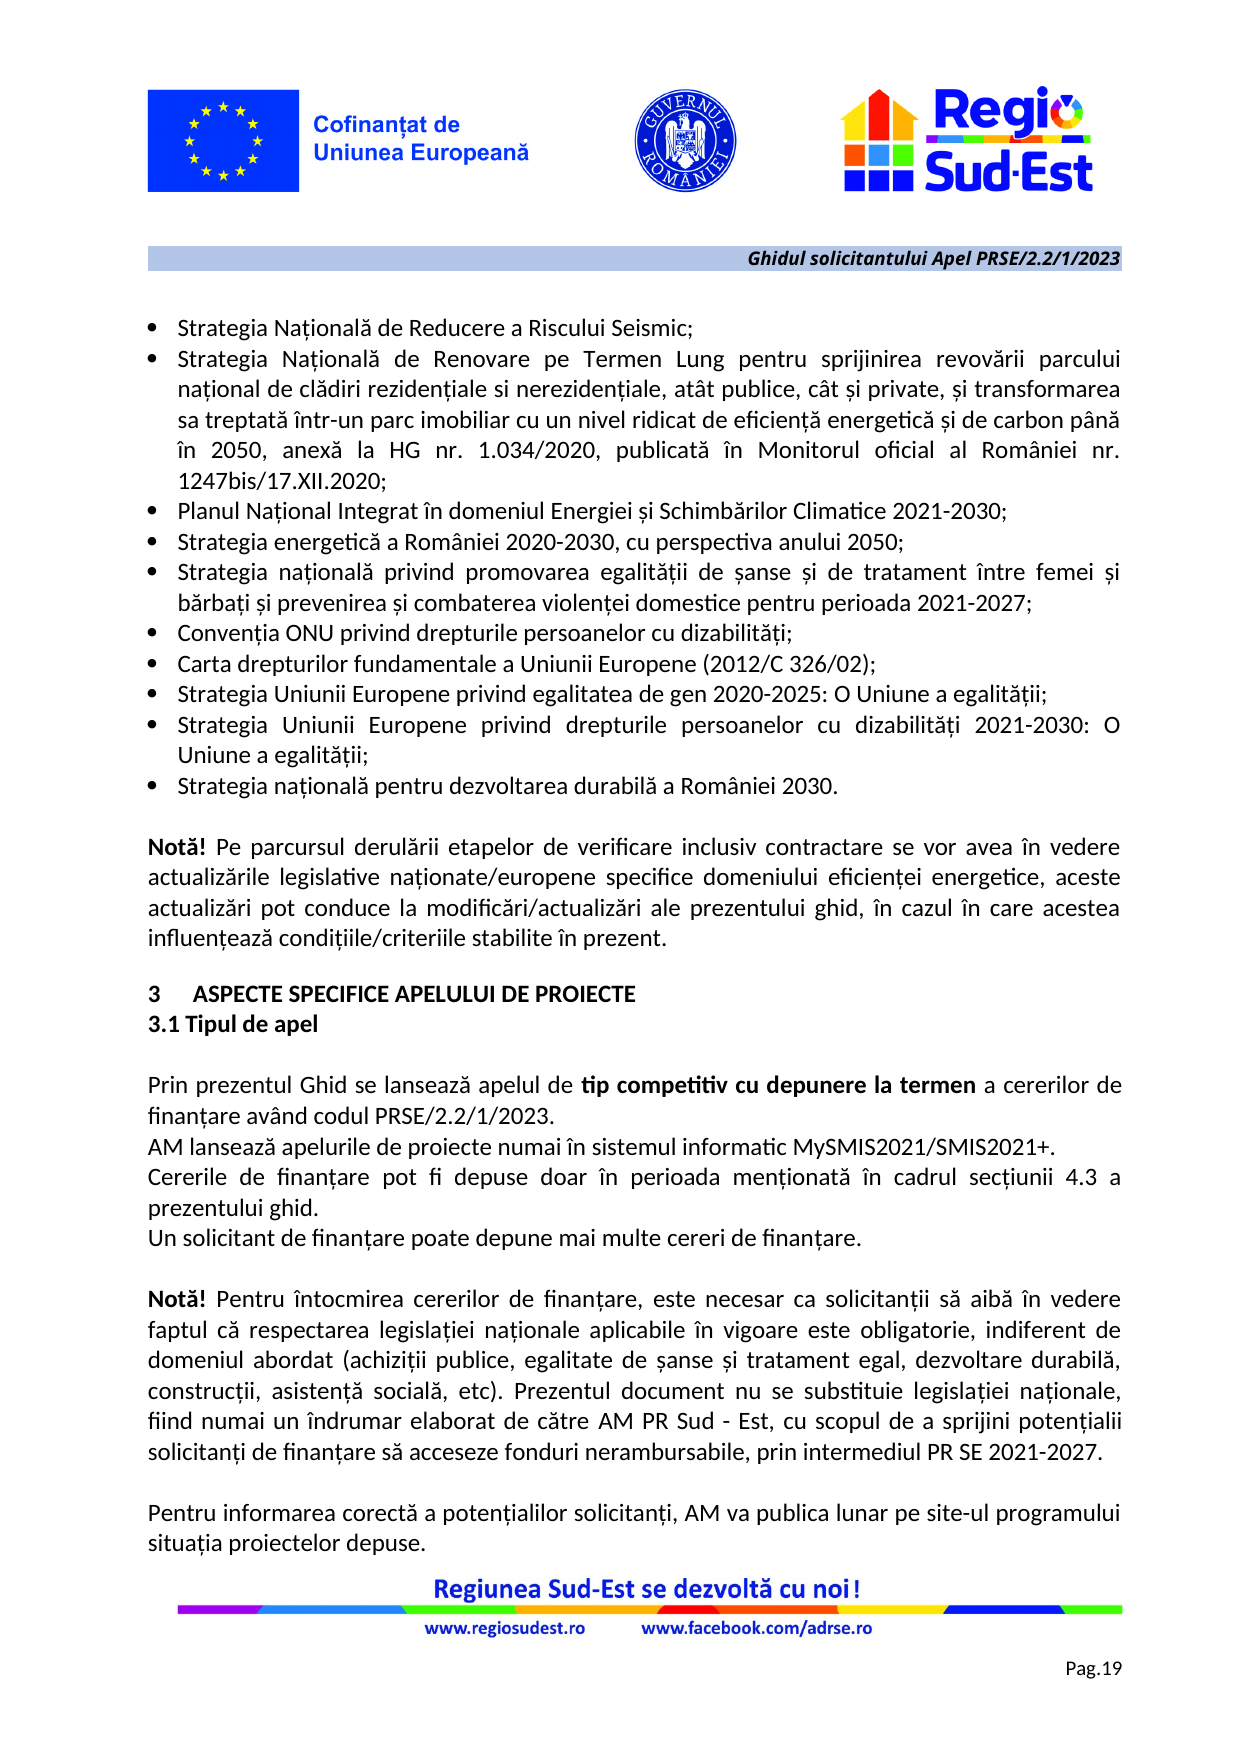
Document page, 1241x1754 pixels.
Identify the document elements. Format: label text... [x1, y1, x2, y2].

subtitle Aspecte specifice apelului de proiecte [148, 978, 1122, 1009]
list Strategia națională pentru dezvoltarea durabilă a României 2030. [148, 770, 1122, 801]
list Strategia Națională de Reducere a Riscului Seismic; [148, 312, 1122, 343]
list Strategia Națională de Renovare pe Termen Lung pentru sprijinirea revovării parcului național de clădiri rezidențiale si nerezidențiale, atât publice, cât și private, și transformarea sa treptată într-un parc imobiliar cu un nivel ridicat de eficiență energetică și de carbon până în 2050, anexă la HG nr. 1.034/2020, publicată în Monitorul oficial al României nr. 1247bis/17.XII.2020; [148, 343, 1122, 495]
text Pentru informarea corectă a potențialilor solicitanți, AM va publica lunar pe site-ul programului situația proiectelor depuse. [148, 1497, 1122, 1558]
text AM lansează apelurile de proiecte numai în sistemul informatic MySMIS2021/SMIS2021+. [148, 1131, 1122, 1161]
picture [177, 1578, 1123, 1643]
list Strategia națională privind promovarea egalității de șanse și de tratament între femei și bărbați și prevenirea și combaterea violenței domestice pentru perioada 2021-2027; [148, 556, 1122, 617]
text Cererile de finanțare pot fi depuse doar în perioada menționată în cadrul secțiunii 4.3 a prezentului ghid. [148, 1161, 1122, 1222]
subtitle Tipul de apel [148, 1009, 1122, 1039]
list Strategia energetică a României 2020-2030, cu perspectiva anului 2050; [148, 526, 1122, 556]
list Carta drepturilor fundamentale a Uniunii Europene (2012/C 326/02); [148, 648, 1122, 678]
list Strategia Uniunii Europene privind egalitatea de gen 2020-2025: O Uniune a egalității; [148, 678, 1122, 709]
text Notă! Pentru întocmirea cererilor de finanţare, este necesar ca solicitanţii să aibă în vedere faptul că respectarea legislaţiei naţionale aplicabile în vigoare este obligatorie, indiferent de domeniul abordat (achiziţii publice, egalitate de şanse şi tratament egal, dezvoltare durabilă, construcţii, asistenţă socială, etc). Prezentul document nu se substituie legislaţiei naţionale, fiind numai un îndrumar elaborat de către AM PR Sud - Est, cu scopul de a sprijini potenţialii solicitanţi de finanţare să acceseze fonduri nerambursabile, prin intermediul PR SE 2021-2027. [148, 1283, 1122, 1466]
list Strategia Uniunii Europene privind drepturile persoanelor cu dizabilități 2021-2030: O Uniune a egalității; [148, 709, 1122, 770]
text Un solicitant de finanţare poate depune mai multe cereri de finanţare. [148, 1222, 1122, 1253]
picture [147, 86, 1093, 193]
list Planul Național Integrat în domeniul Energiei și Schimbărilor Climatice 2021-2030; [148, 495, 1122, 526]
text Notă! Pe parcursul derulării etapelor de verificare inclusiv contractare se vor avea în vedere actualizările legislative naționate/europene specifice domeniului eficienței energetice, aceste actualizări pot conduce la modificări/actualizări ale prezentului ghid, în cazul în care acestea influențează condițiile/criteriile stabilite în prezent. [148, 831, 1122, 953]
list Convenția ONU privind drepturile persoanelor cu dizabilități; [148, 617, 1122, 648]
text Prin prezentul Ghid se lansează apelul de tip competitiv cu depunere la termen a cererilor de finanțare având codul PRSE/2.2/1/2023. [148, 1070, 1122, 1131]
